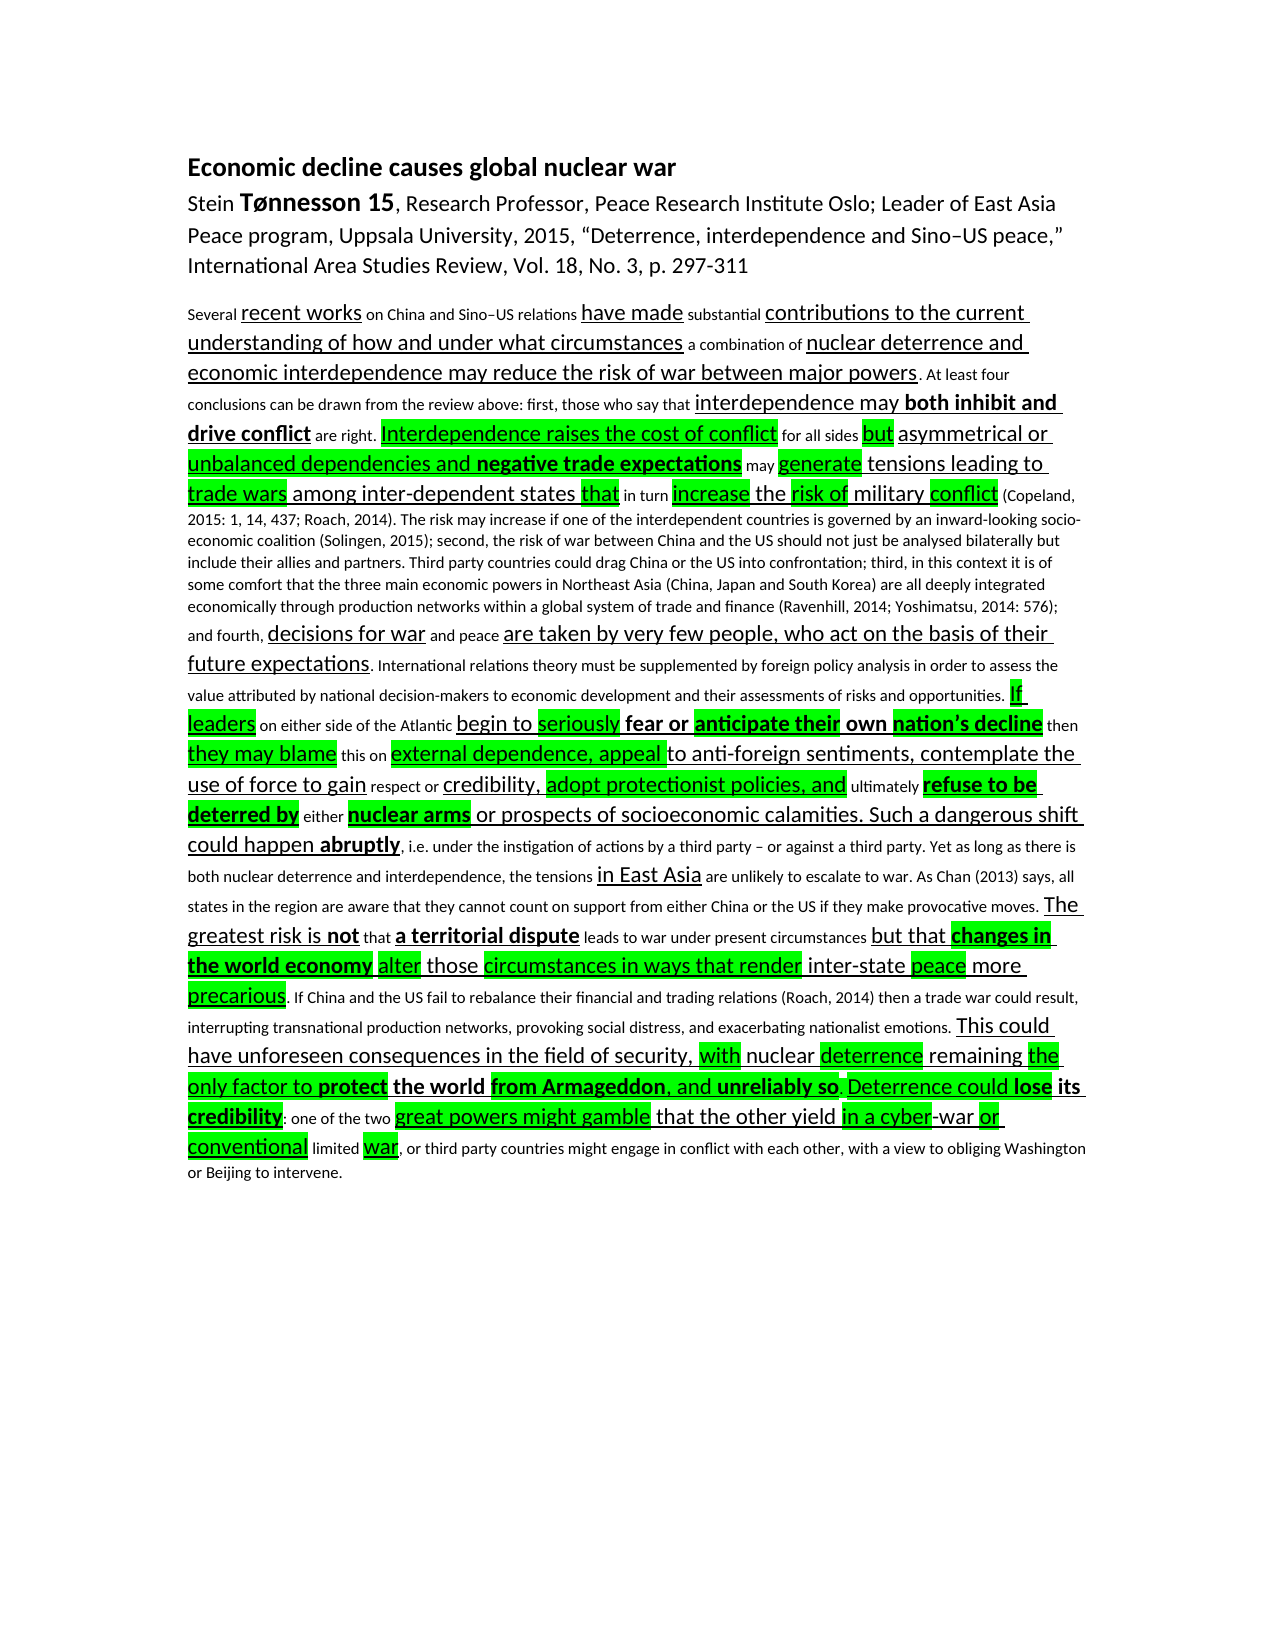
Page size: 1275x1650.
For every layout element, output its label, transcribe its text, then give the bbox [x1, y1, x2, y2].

text Several recent works on China and Sino–US relations have made substantial contributions to the current understanding of how and under what circumstances a combination of nuclear deterrence and economic interdependence may reduce the risk of war between major powers. At least four conclusions can be drawn from the review above: first, those who say that interdependence may both inhibit and drive conflict are right. Interdependence raises the cost of conflict for all sides but asymmetrical or unbalanced dependencies and negative trade expectations may generate tensions leading to trade wars among inter-dependent states that in turn increase the risk of military conflict (Copeland, 2015: 1, 14, 437; Roach, 2014). The risk may increase if one of the interdependent countries is governed by an inward-looking socio-economic coalition (Solingen, 2015); second, the risk of war between China and the US should not just be analysed bilaterally but include their allies and partners. Third party countries could drag China or the US into confrontation; third, in this context it is of some comfort that the three main economic powers in Northeast Asia (China, Japan and South Korea) are all deeply integrated economically through production networks within a global system of trade and finance (Ravenhill, 2014; Yoshimatsu, 2014: 576); and fourth, decisions for war and peace are taken by very few people, who act on the basis of their future expectations. International relations theory must be supplemented by foreign policy analysis in order to assess the value attributed by national decision-makers to economic development and their assessments of risks and opportunities. If leaders on either side of the Atlantic begin to seriously fear or anticipate their own nation’s decline then they may blame this on external dependence, appeal to anti-foreign sentiments, contemplate the use of force to gain respect or credibility, adopt protectionist policies, and ultimately refuse to be deterred by either nuclear arms or prospects of socioeconomic calamities. Such a dangerous shift could happen abruptly, i.e. under the instigation of actions by a third party – or against a third party. Yet as long as there is both nuclear deterrence and interdependence, the tensions in East Asia are unlikely to escalate to war. As Chan (2013) says, all states in the region are aware that they cannot count on support from either China or the US if they make provocative moves. The greatest risk is not that a territorial dispute leads to war under present circumstances but that changes in the world economy alter those circumstances in ways that render inter-state peace more precarious. If China and the US fail to rebalance their financial and trading relations (Roach, 2014) then a trade war could result, interrupting transnational production networks, provoking social distress, and exacerbating nationalist emotions. This could have unforeseen consequences in the field of security, with nuclear deterrence remaining the only factor to protect the world from Armageddon, and unreliably so. Deterrence could lose its credibility: one of the two great powers might gamble that the other yield in a cyber-war or conventional limited war, or third party countries might engage in conflict with each other, with a view to obliging Washington or Beijing to intervene. [187, 298, 1087, 1182]
subtitle Economic decline causes global nuclear war [187, 150, 1087, 183]
text Stein Tønnesson 15, Research Professor, Peace Research Institute Oslo; Leader of East Asia Peace program, Uppsala University, 2015, “Deterrence, interdependence and Sino–US peace,” International Area Studies Review, Vol. 18, No. 3, p. 297-311 [187, 186, 1087, 279]
